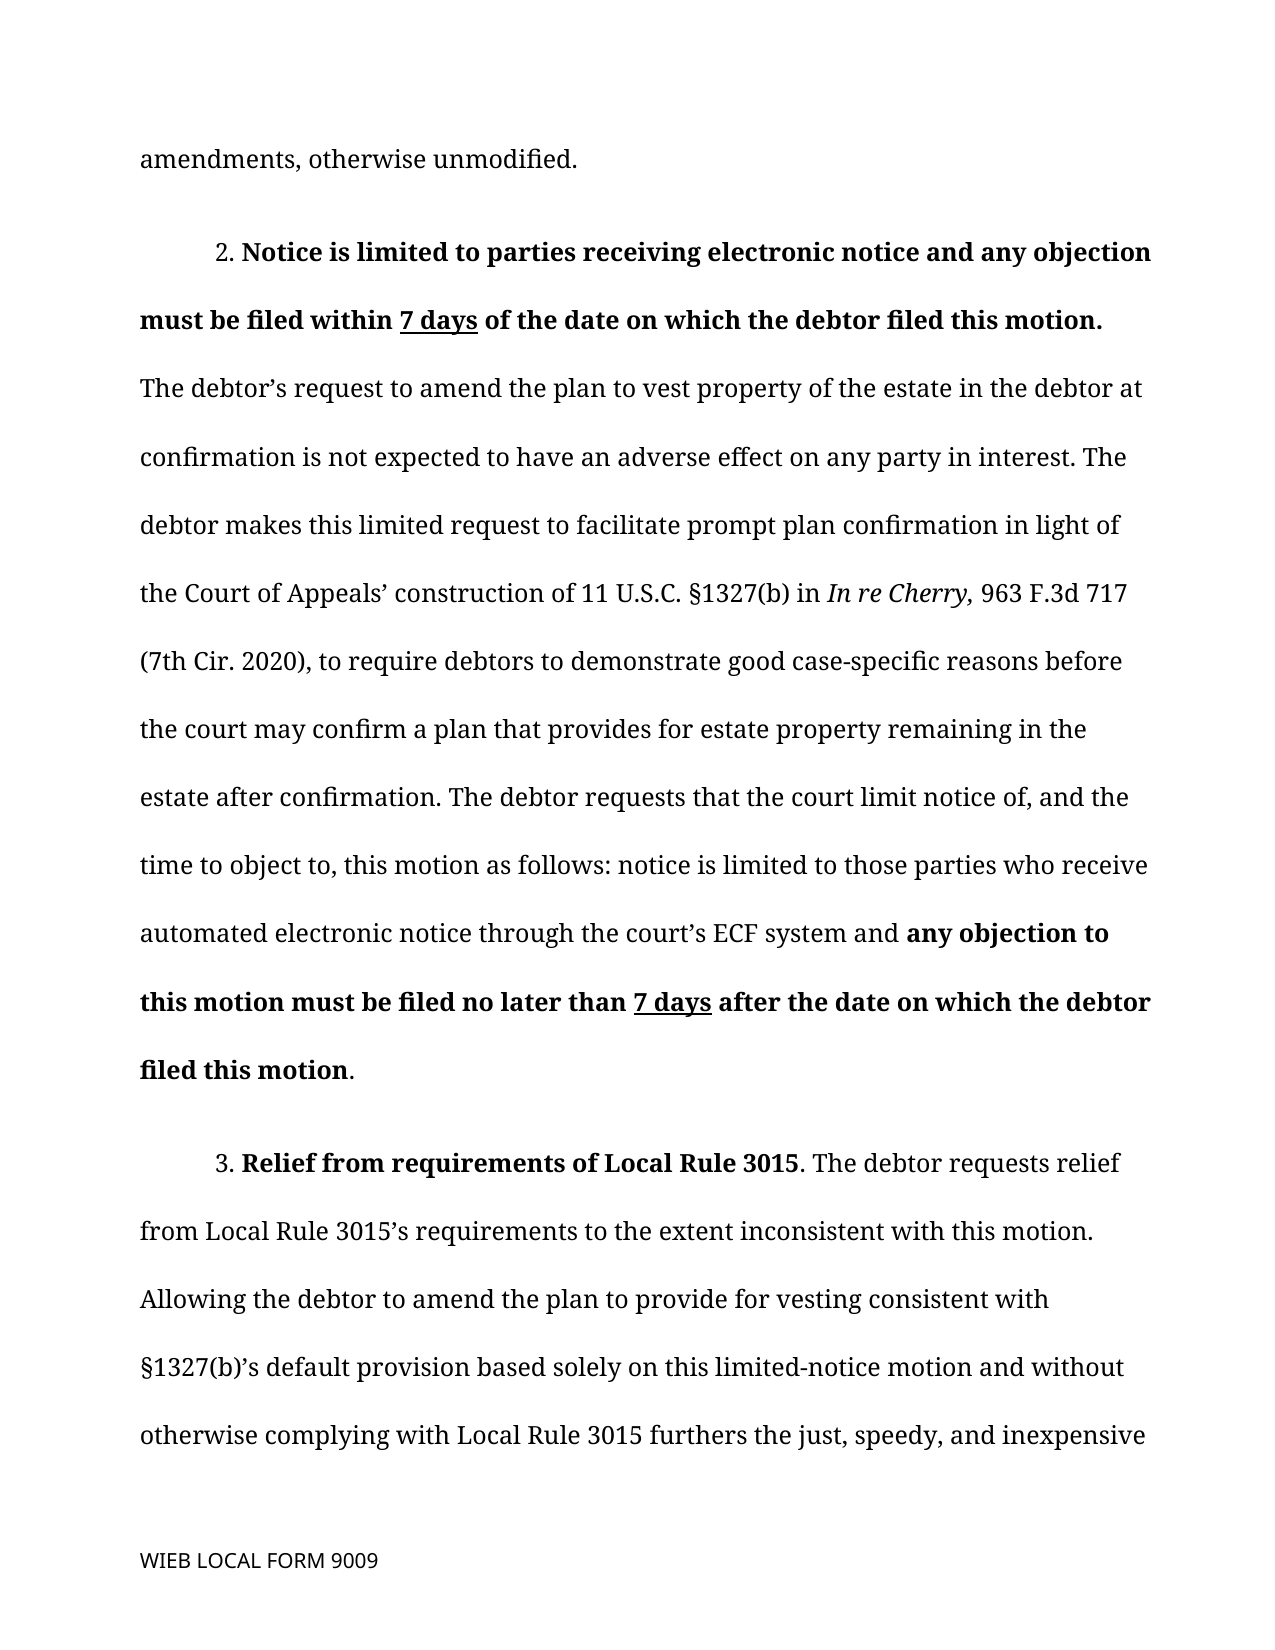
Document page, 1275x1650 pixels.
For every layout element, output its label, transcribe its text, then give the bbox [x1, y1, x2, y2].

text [139, 142, 1158, 176]
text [139, 1145, 1158, 1452]
text 2. Notice is limited to parties receiving electronic notice and any objection must be filed within 7 days of the date on which the debtor filed this motion. The debtor’s request to amend the plan to vest property of the estate in the debtor at confirmation is not expected to have an adverse effect on any party in interest. The debtor makes this limited request to facilitate prompt plan confirmation in light of the Court of Appeals’ construction of 11 U.S.C. §1327(b) in In re Cherry, 963 F.3d 717 (7th Cir. 2020), to require debtors to demonstrate good case-specific reasons before the court may confirm a plan that provides for estate property remaining in the estate after confirmation. The debtor requests that the court limit notice of, and the time to object to, this motion as follows: notice is limited to those parties who receive automated electronic notice through the court’s ECF system and any objection to this motion must be filed no later than 7 days after the date on which the debtor filed this motion. [139, 235, 1158, 1086]
